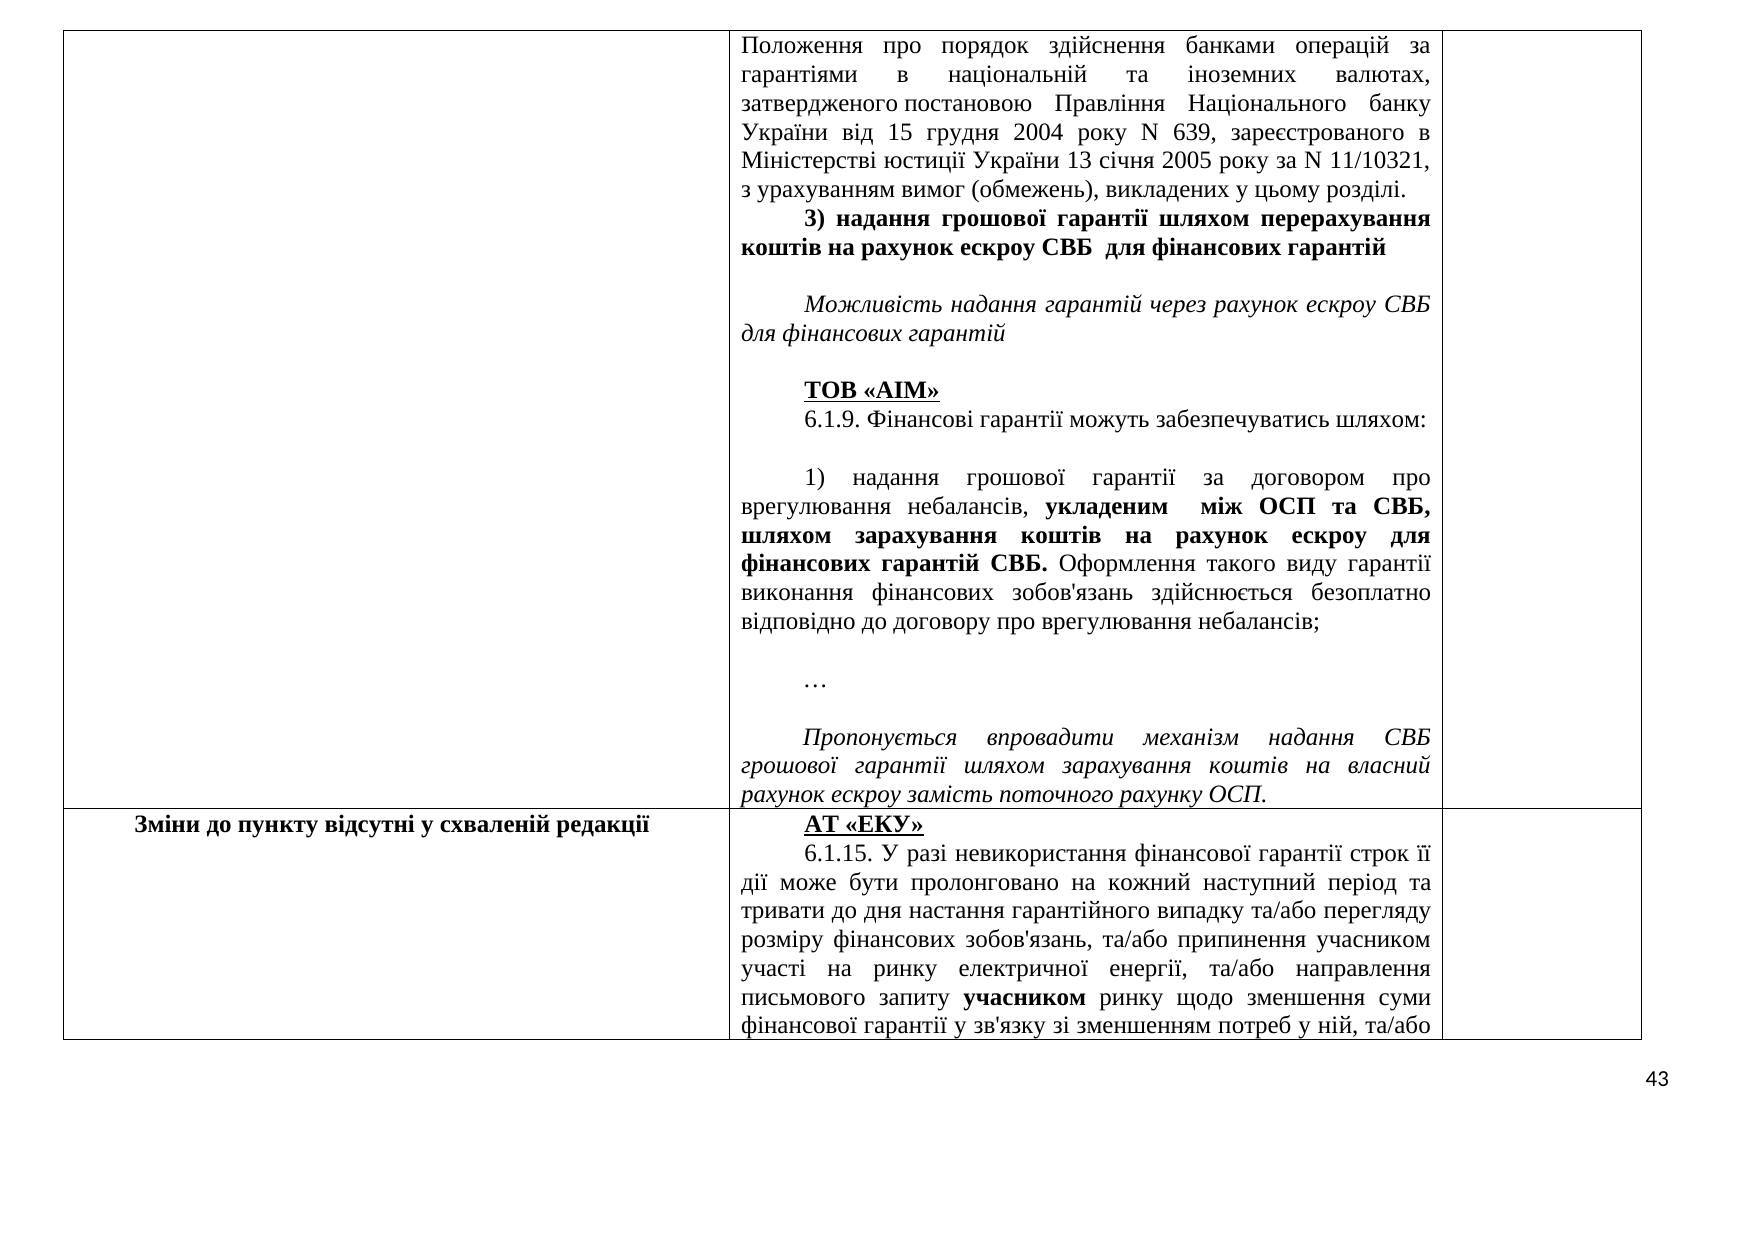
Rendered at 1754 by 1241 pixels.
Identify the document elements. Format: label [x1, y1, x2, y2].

table_cell [730, 809, 1442, 1039]
table_cell [64, 809, 729, 1039]
table_cell [64, 31, 729, 808]
table_cell [1443, 31, 1641, 808]
table_cell [1443, 809, 1641, 1039]
table_cell [730, 31, 1442, 808]
